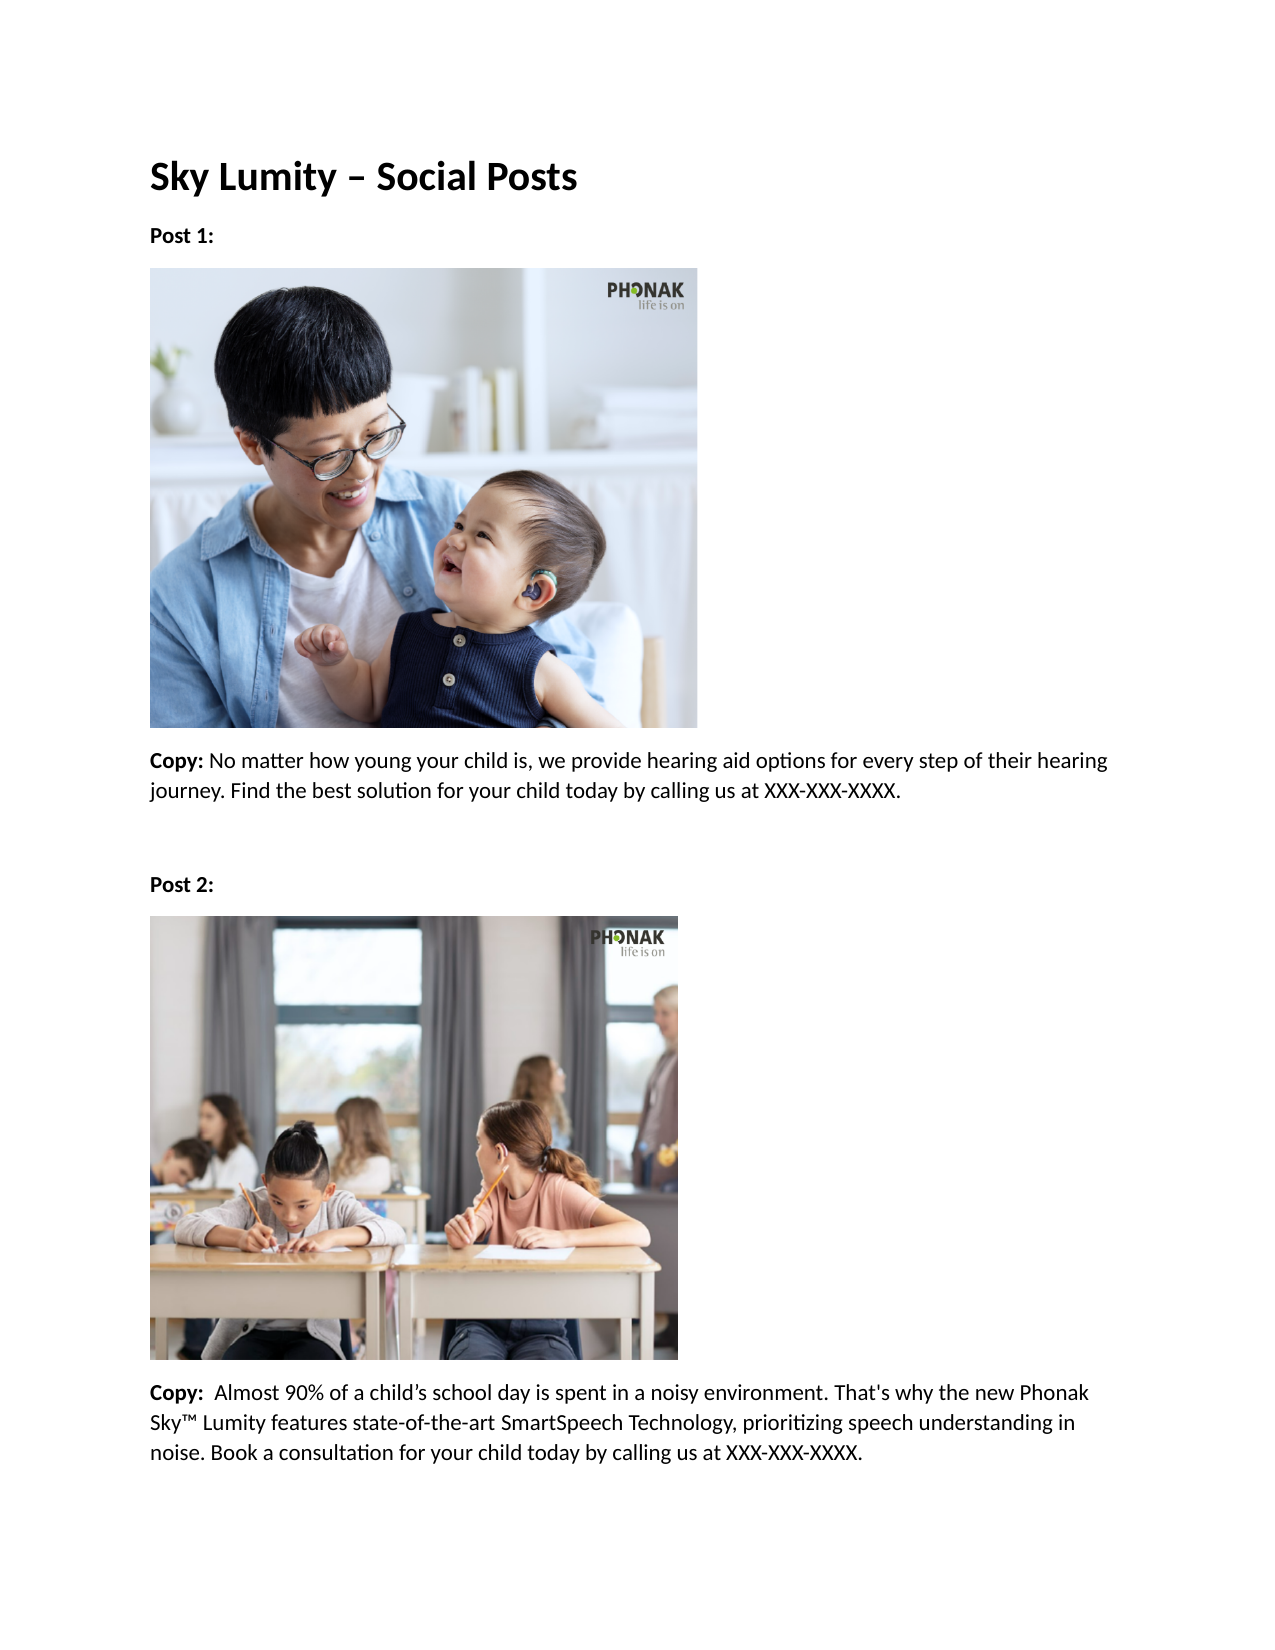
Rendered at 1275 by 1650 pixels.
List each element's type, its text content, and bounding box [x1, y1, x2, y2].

picture [150, 916, 678, 1360]
text Post 1: [150, 222, 1125, 249]
text Post 2: [150, 870, 1125, 898]
text Copy: Almost 90% of a child’s school day is spent in a noisy environment. That's why the new Phonak Sky™ Lumity features state-of-the-art SmartSpeech Technology, prioritizing speech understanding in noise. Book a consultation for your child today by calling us at XXX-XXX-XXXX. [150, 1378, 1125, 1467]
text Copy: No matter how young your child is, we provide hearing aid options for every step of their hearing journey. Find the best solution for your child today by calling us at XXX-XXX-XXXX. [150, 746, 1125, 804]
text Sky Lumity – Social Posts [150, 150, 1125, 201]
picture [150, 268, 698, 728]
